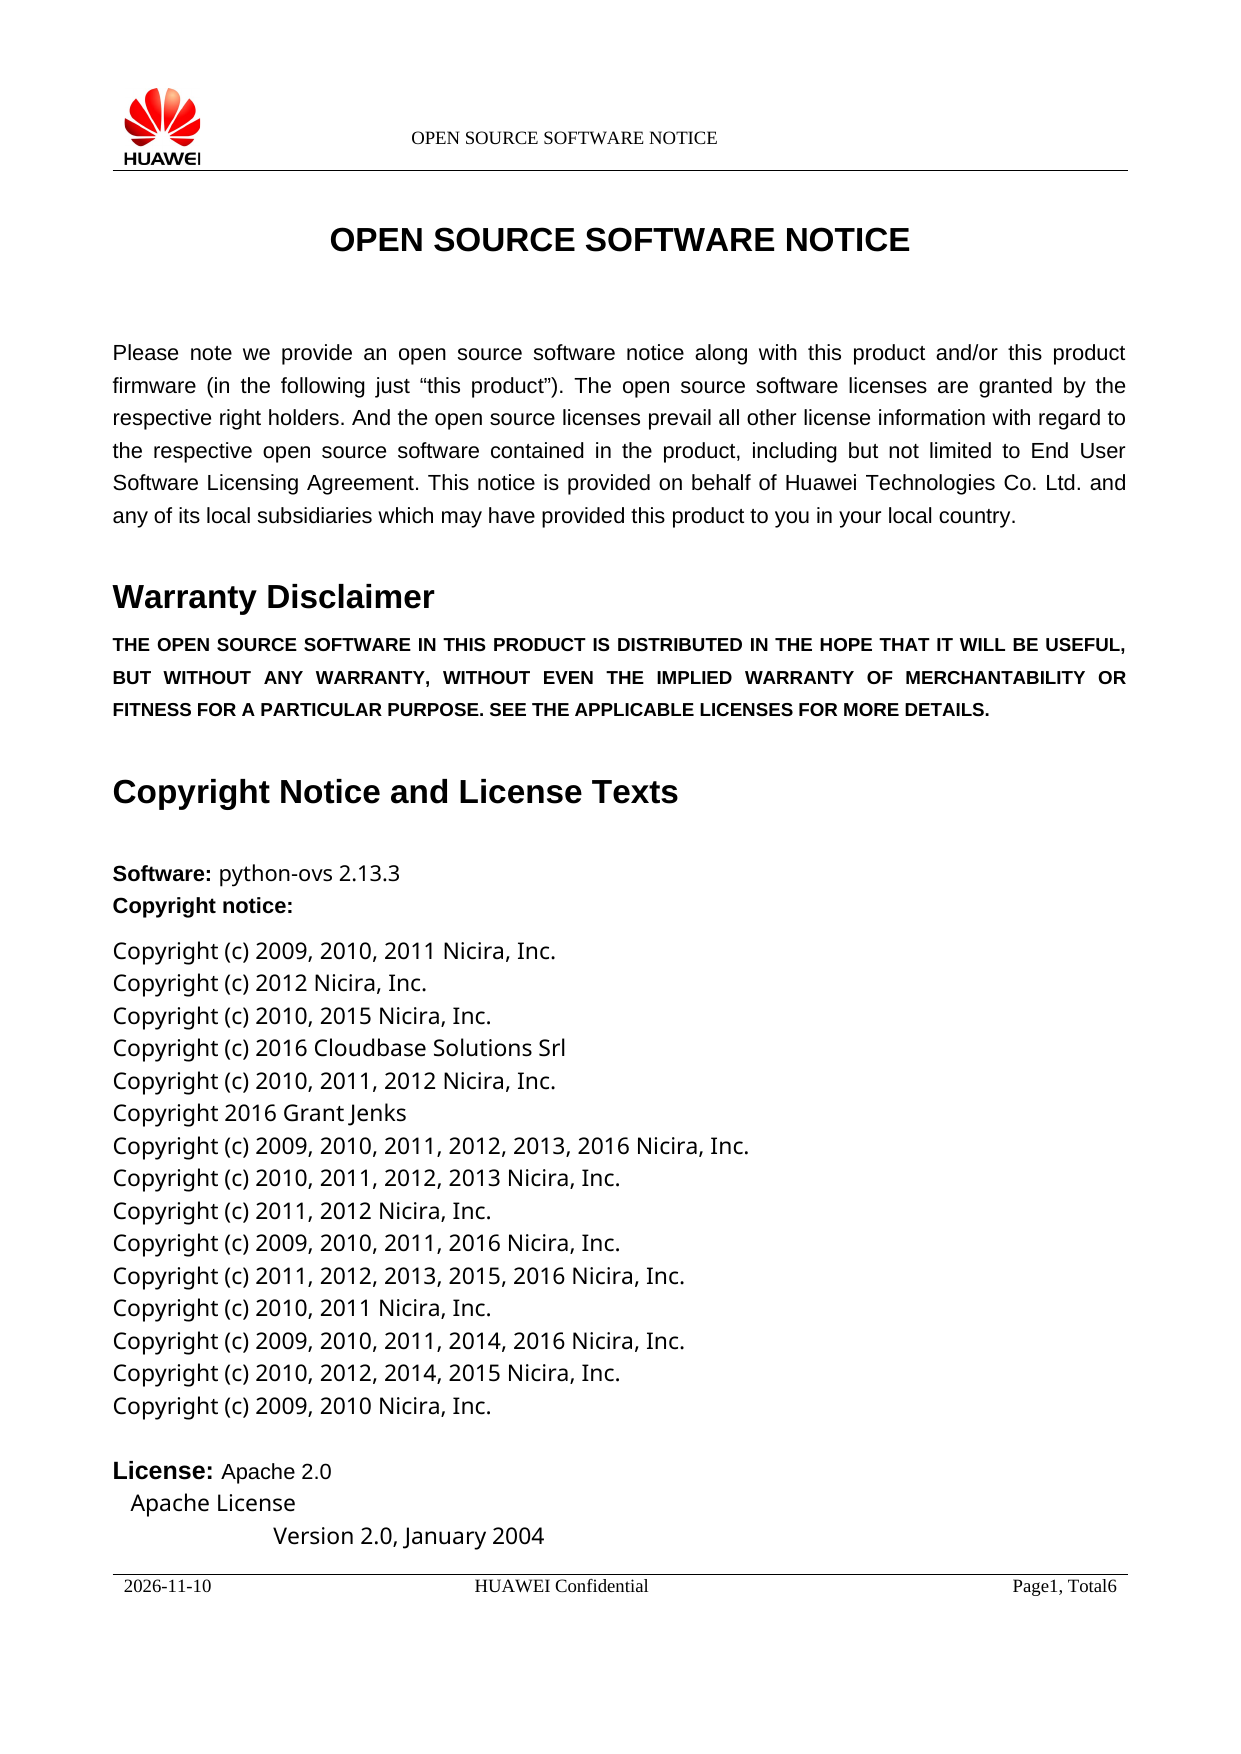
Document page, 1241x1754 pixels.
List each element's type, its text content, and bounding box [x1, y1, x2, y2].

text OPEN SOURCE SOFTWARE NOTICE [112, 206, 1128, 271]
text Copyright notice: [112, 889, 1128, 921]
text Copyright Notice and License Texts [112, 759, 1128, 824]
text License: Apache 2.0 [112, 1454, 1128, 1486]
text Copyright (c) 2009, 2010, 2011 Nicira, Inc. Copyright (c) 2012 Nicira, Inc. Copyright (c) 2010, 2015 Nicira, Inc. Copyright (c) 2016 Cloudbase Solutions Srl Copyright (c) 2010, 2011, 2012 Nicira, Inc. Copyright 2016 Grant Jenks Copyright (c) 2009, 2010, 2011, 2012, 2013, 2016 Nicira, Inc. Copyright (c) 2010, 2011, 2012, 2013 Nicira, Inc. Copyright (c) 2011, 2012 Nicira, Inc. Copyright (c) 2009, 2010, 2011, 2016 Nicira, Inc. Copyright (c) 2011, 2012, 2013, 2015, 2016 Nicira, Inc. Copyright (c) 2010, 2011 Nicira, Inc. Copyright (c) 2009, 2010, 2011, 2014, 2016 Nicira, Inc. Copyright (c) 2010, 2012, 2014, 2015 Nicira, Inc. Copyright (c) 2009, 2010 Nicira, Inc. [112, 934, 1128, 1454]
text Please note we provide an open source software notice along with this product and/or this product firmware (in the following just “this product”). The open source software licenses are granted by the respective right holders. And the open source licenses prevail all other license information with regard to the respective open source software contained in the product, including but not limited to End User Software Licensing Agreement. This notice is provided on behalf of Huawei Technologies Co. Ltd. and any of its local subsidiaries which may have provided this product to you in your local country. [112, 336, 1128, 531]
picture [124, 88, 201, 165]
text Warranty Disclaimer [112, 564, 1128, 629]
text Version 2.0, January 2004 [112, 1519, 1128, 1551]
text The open source software in this product is distributed in the hope that it will be useful, but WITHOUT ANY WARRANTY, without even the implied warranty of MERCHANTABILITY or FITNESS FOR A PARTICULAR PURPOSE. See the applicable licenses for more details. [112, 629, 1128, 726]
text Apache License [112, 1486, 1128, 1519]
title Software: python-ovs 2.13.3 [112, 856, 1128, 889]
